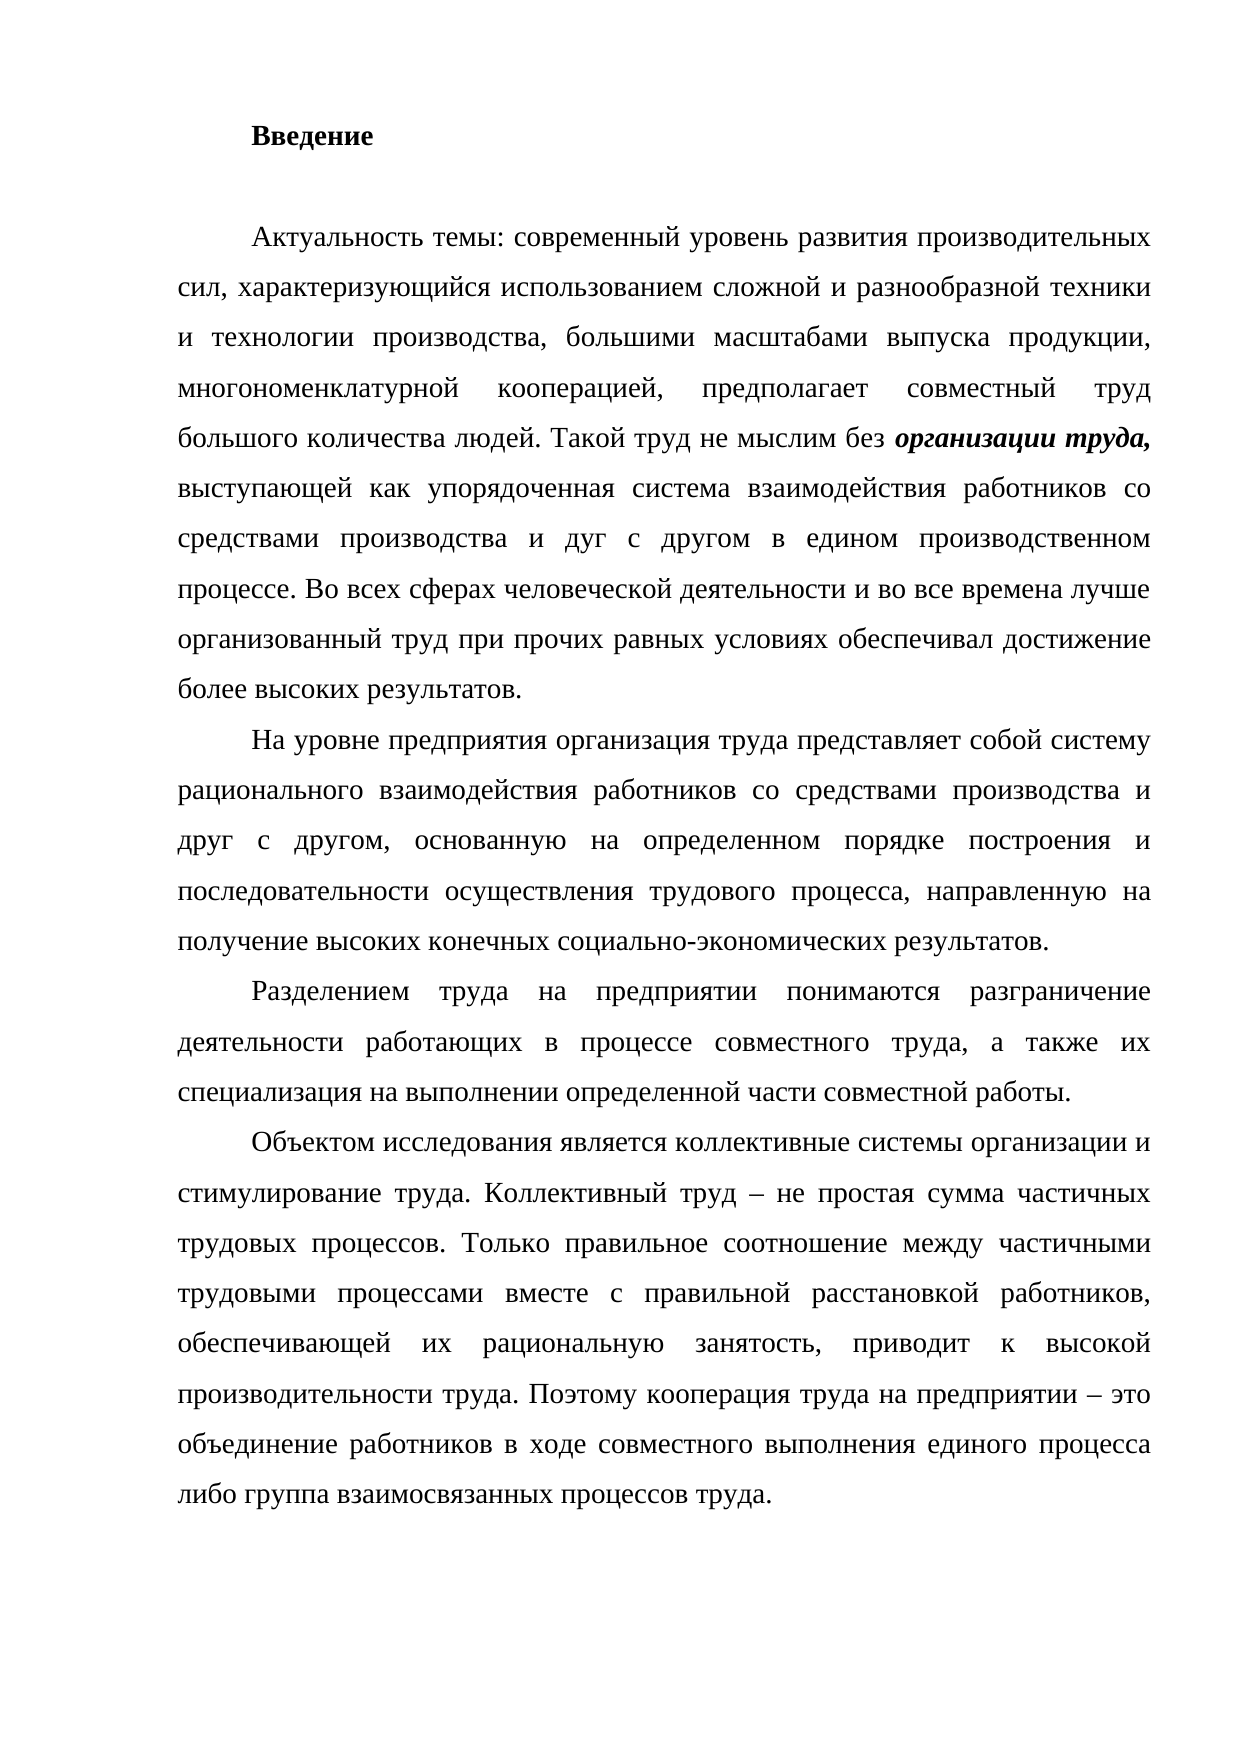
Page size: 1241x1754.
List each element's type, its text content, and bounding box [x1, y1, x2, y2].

text Введение [177, 118, 1152, 152]
text На уровне предприятия организация труда представляет собой систему рационального взаимодействия работников со средствами производства и друг с другом, основанную на определенном порядке построения и последовательности осуществления трудового процесса, направленную на получение высоких конечных социально-экономических результатов. [177, 722, 1152, 957]
text Актуальность темы: современный уровень развития производительных сил, характеризующийся использованием сложной и разнообразной техники и технологии производства, большими масштабами выпуска продукции, многономенклатурной кооперацией, предполагает совместный труд большого количества людей. Такой труд не мыслим без организации труда, выступающей как упорядоченная система взаимодействия работников со средствами производства и дуг с другом в едином производственном процессе. Во всех сферах человеческой деятельности и во все времена лучше организованный труд при прочих равных условиях обеспечивал достижение более высоких результатов. [177, 219, 1152, 705]
text Разделением труда на предприятии понимаются разграничение деятельности работающих в процессе совместного труда, а также их специализация на выполнении определенной части совместной работы. [177, 973, 1152, 1108]
text Объектом исследования является коллективные системы организации и стимулирование труда. Коллективный труд – не простая сумма частичных трудовых процессов. Только правильное соотношение между частичными трудовыми процессами вместе с правильной расстановкой работников, обеспечивающей их рациональную занятость, приводит к высокой производительности труда. Поэтому кооперация труда на предприятии – это объединение работников в ходе совместного выполнения единого процесса либо группа взаимосвязанных процессов труда. [177, 1124, 1152, 1510]
